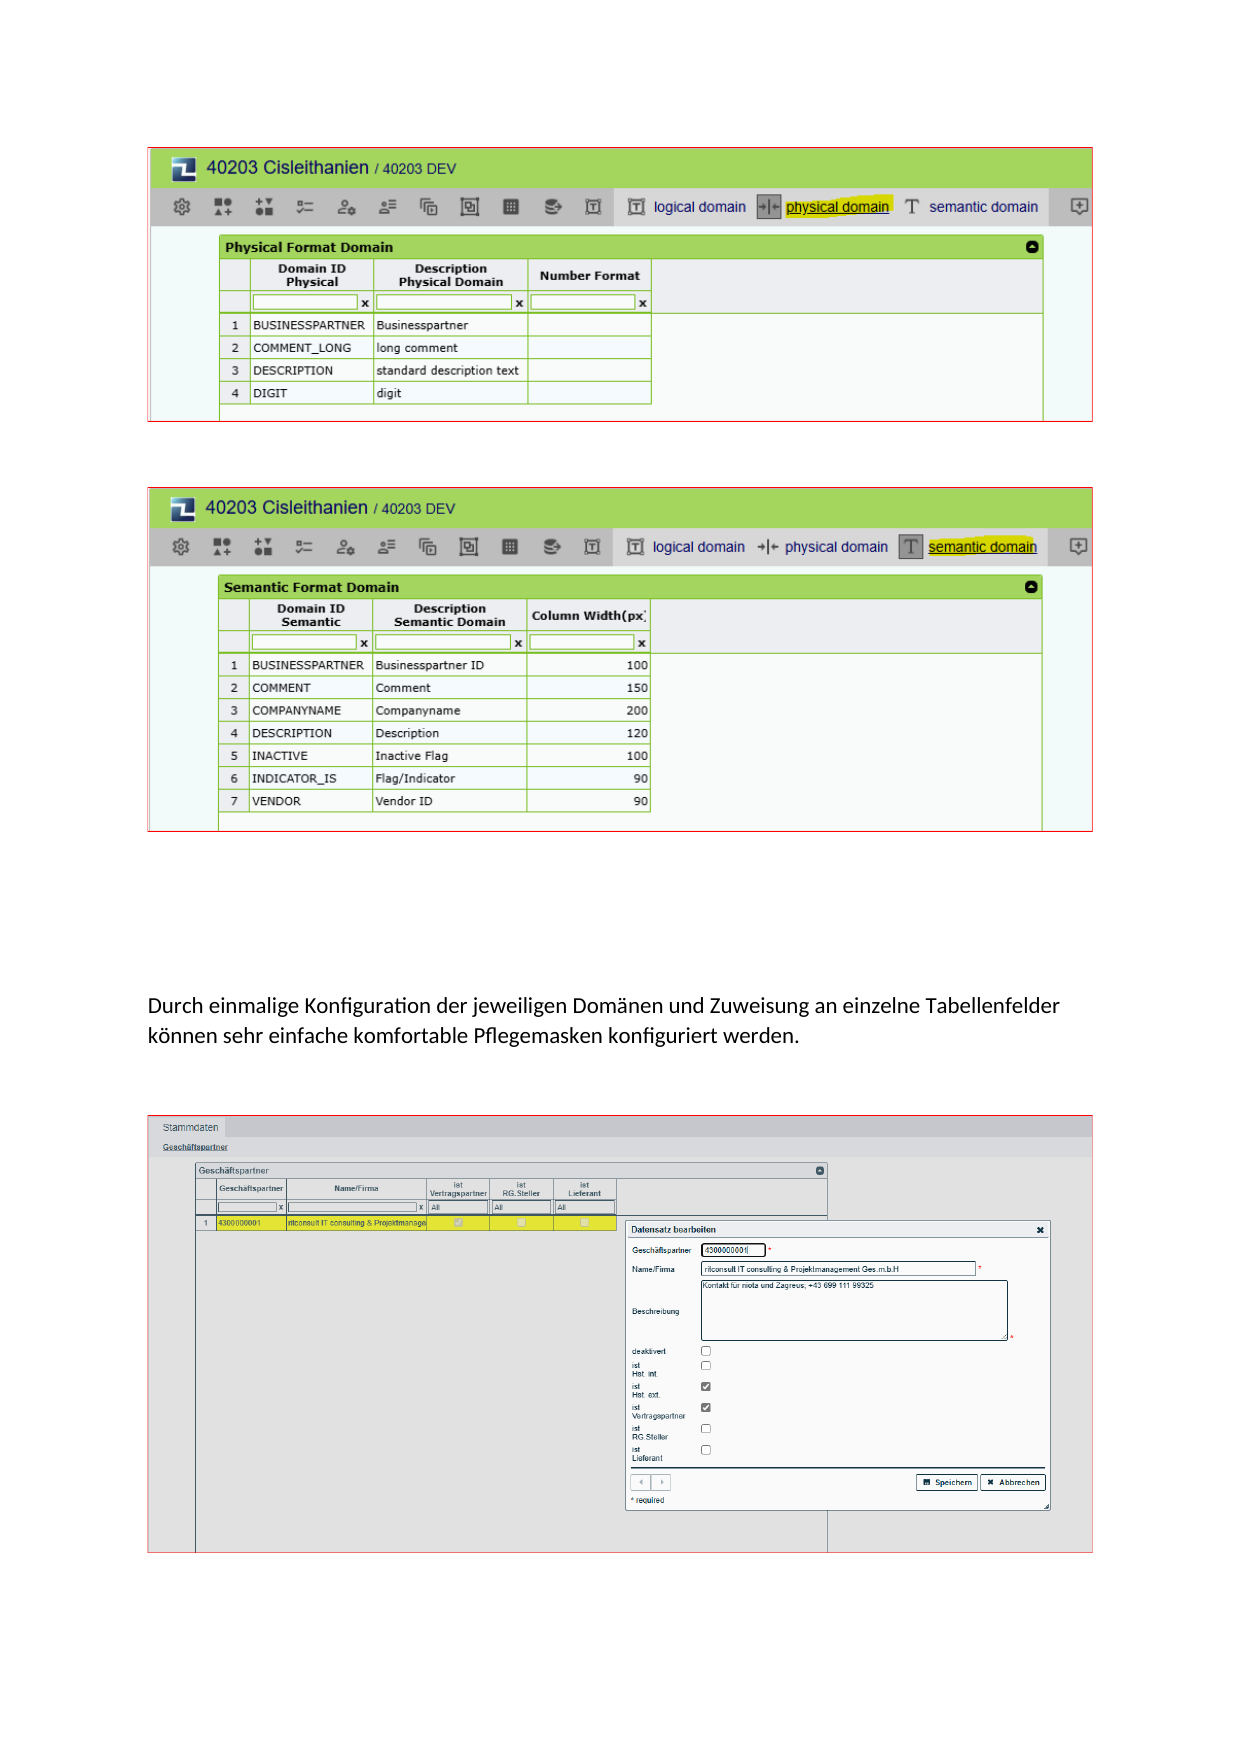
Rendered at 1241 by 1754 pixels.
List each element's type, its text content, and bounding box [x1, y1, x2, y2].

text Durch einmalige Konfiguration der jeweiligen Domänen und Zuweisung an einzelne Tabellenfelder können sehr einfache komfortable Pflegemasken konfiguriert werden. [148, 991, 1093, 1049]
picture [147, 1115, 1093, 1553]
picture [147, 487, 1093, 832]
picture [147, 147, 1093, 422]
